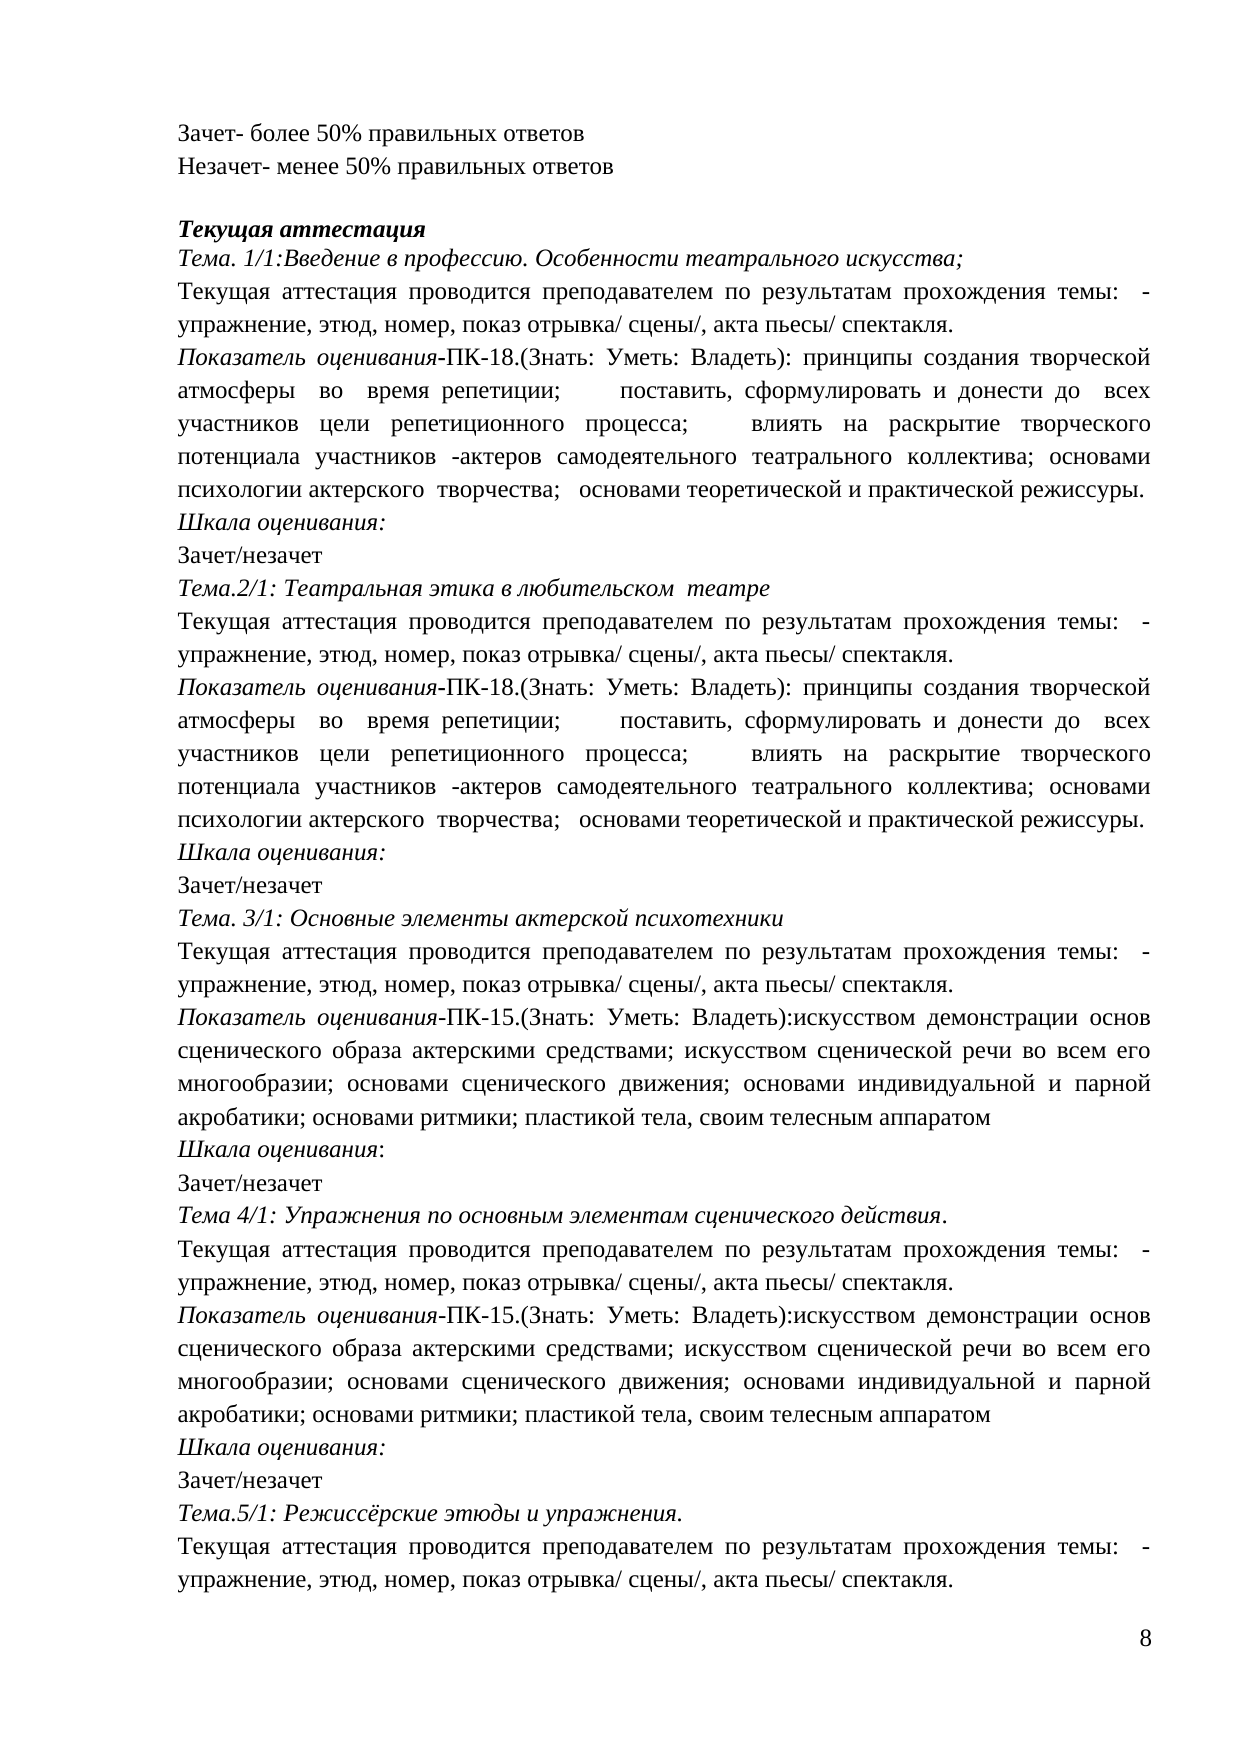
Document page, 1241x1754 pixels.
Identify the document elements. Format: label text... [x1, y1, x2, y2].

text Шкала оценивания: [177, 1134, 1152, 1163]
text Зачет/незачет [177, 540, 1152, 569]
text Шкала оценивания: [177, 507, 1152, 536]
text Шкала оценивания: [177, 837, 1152, 866]
text Зачет/незачет [177, 1168, 1152, 1196]
text Зачет- более 50% правильных ответов [177, 118, 1152, 147]
text Текущая аттестация проводится преподавателем по результатам прохождения темы: -упражнение, этюд, номер, показ отрывка/ сцены/, акта пьесы/ спектакля. [177, 1531, 1152, 1593]
text Текущая аттестация [177, 217, 1152, 243]
text Шкала оценивания: [177, 1432, 1152, 1461]
text Текущая аттестация проводится преподавателем по результатам прохождения темы: -упражнение, этюд, номер, показ отрывка/ сцены/, акта пьесы/ спектакля. [177, 1234, 1152, 1295]
text Текущая аттестация проводится преподавателем по результатам прохождения темы: -упражнение, этюд, номер, показ отрывка/ сцены/, акта пьесы/ спектакля. [177, 276, 1152, 338]
text Тема. 3/1: Основные элементы актерской психотехники [177, 903, 1152, 932]
text Тема 4/1: Упражнения по основным элементам сценического действия. [177, 1201, 1152, 1229]
text Тема.2/1: Театральная этика в любительском театре [177, 573, 1152, 602]
text Показатель оценивания-ПК-15.(Знать: Уметь: Владеть):искусством демонстрации основ сценического образа актерскими средствами; искусством сценической речи во всем его многообразии; основами сценического движения; основами индивидуальной и парной акробатики; основами ритмики; пластикой тела, своим телесным аппаратом [177, 1300, 1152, 1427]
text Зачет/незачет [177, 870, 1152, 899]
text Тема.5/1: Режиссёрские этюды и упражнения. [177, 1498, 1152, 1527]
text Незачет- менее 50% правильных ответов [177, 151, 1152, 180]
text Зачет/незачет [177, 1465, 1152, 1493]
text Текущая аттестация проводится преподавателем по результатам прохождения темы: -упражнение, этюд, номер, показ отрывка/ сцены/, акта пьесы/ спектакля. [177, 936, 1152, 998]
text Тема. 1/1:Введение в профессию. Особенности театрального искусства; [177, 243, 1152, 272]
text Текущая аттестация проводится преподавателем по результатам прохождения темы: -упражнение, этюд, номер, показ отрывка/ сцены/, акта пьесы/ спектакля. [177, 606, 1152, 668]
text Показатель оценивания-ПК-15.(Знать: Уметь: Владеть):искусством демонстрации основ сценического образа актерскими средствами; искусством сценической речи во всем его многообразии; основами сценического движения; основами индивидуальной и парной акробатики; основами ритмики; пластикой тела, своим телесным аппаратом [177, 1002, 1152, 1130]
